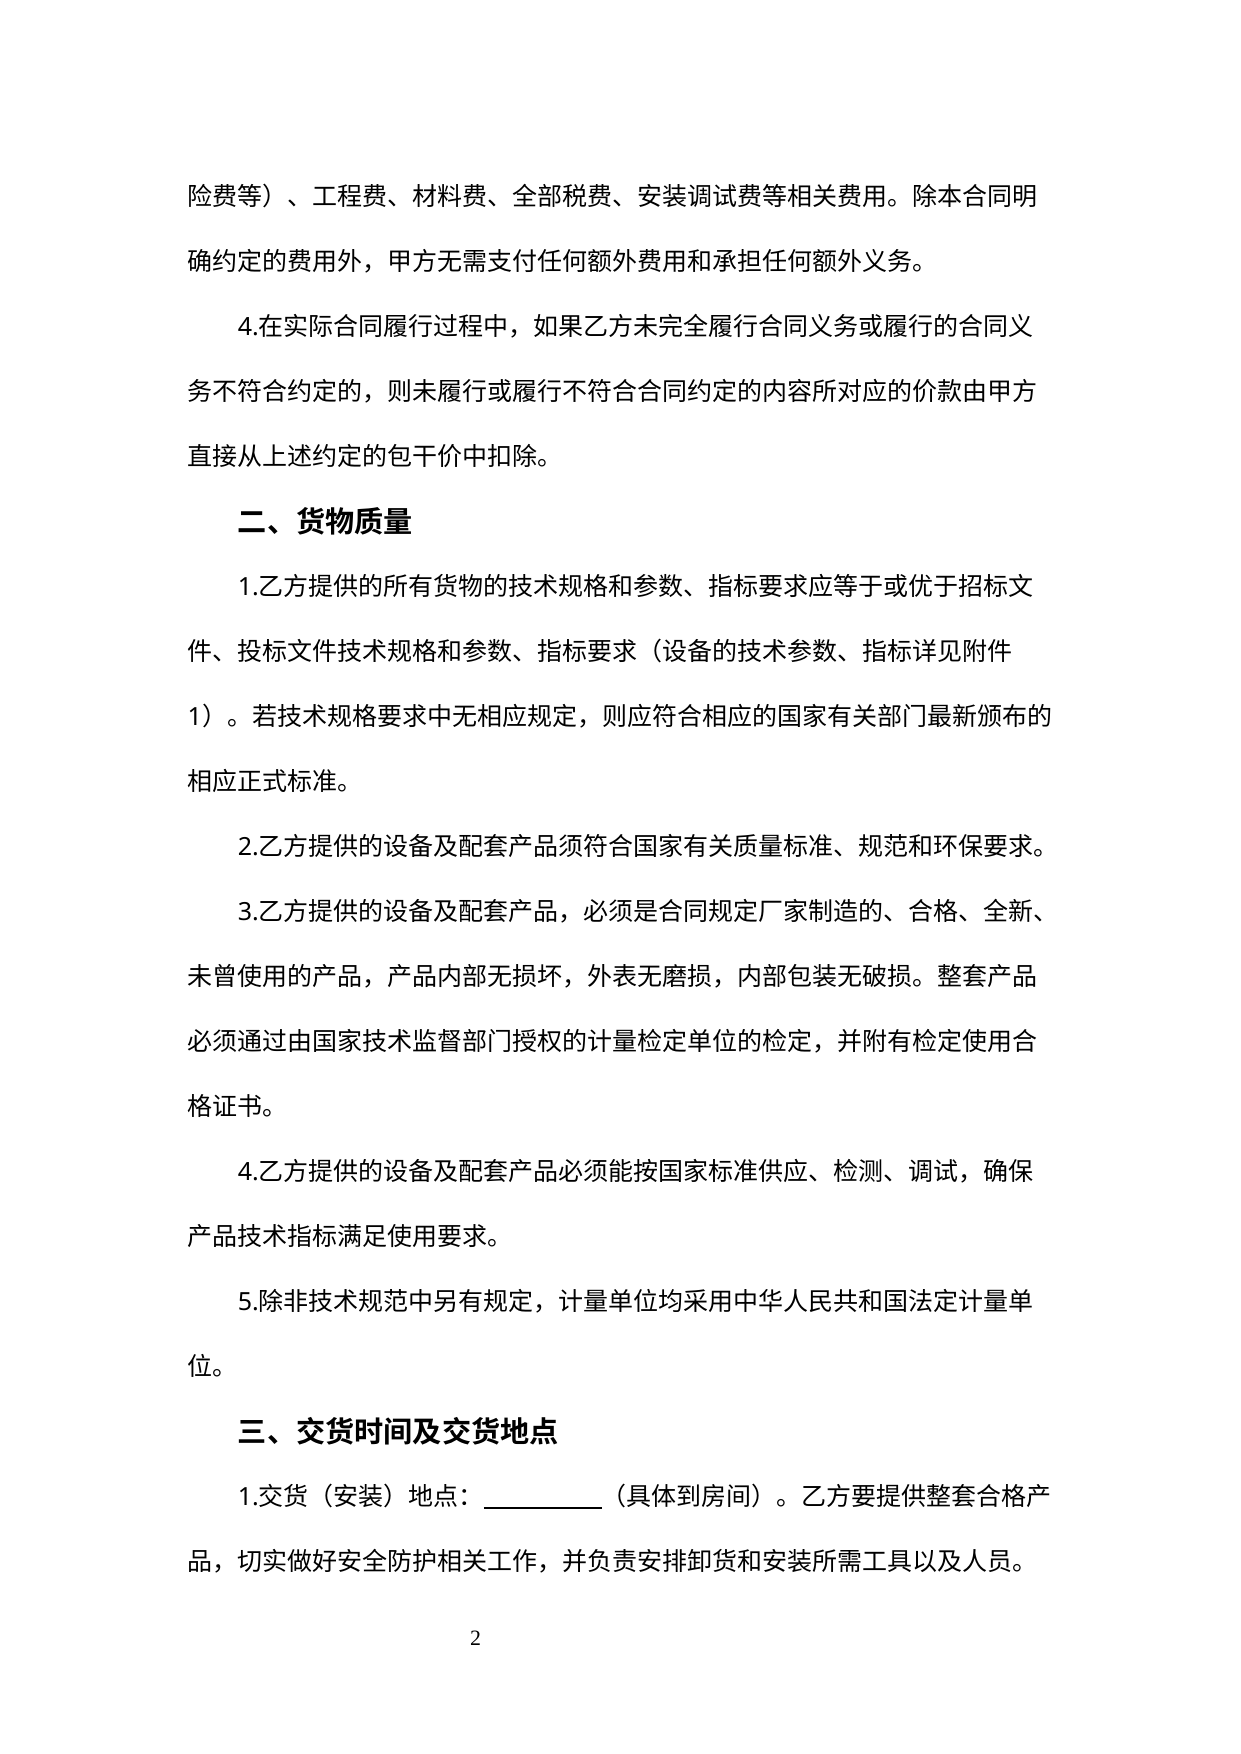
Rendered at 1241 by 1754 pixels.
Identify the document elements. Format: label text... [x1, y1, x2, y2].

text 三、交货时间及交货地点 [187, 1397, 1053, 1462]
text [187, 162, 1053, 292]
text 5.除非技术规范中另有规定，计量单位均采用中华人民共和国法定计量单位。 [187, 1267, 1053, 1397]
text 1.交货（安装）地点： （具体到房间）。乙方要提供整套合格产品，切实做好安全防护相关工作，并负责安排卸货和安装所需工具以及人员。 [187, 1462, 1053, 1592]
text 4.在实际合同履行过程中，如果乙方未完全履行合同义务或履行的合同义务不符合约定的，则未履行或履行不符合合同约定的内容所对应的价款由甲方直接从上述约定的包干价中扣除。 [187, 292, 1053, 487]
text 2.乙方提供的设备及配套产品须符合国家有关质量标准、规范和环保要求。 [187, 812, 1053, 877]
text 二、货物质量 [187, 487, 1053, 552]
text 4.乙方提供的设备及配套产品必须能按国家标准供应、检测、调试，确保产品技术指标满足使用要求。 [187, 1137, 1053, 1267]
text 3.乙方提供的设备及配套产品，必须是合同规定厂家制造的、合格、全新、未曾使用的产品，产品内部无损坏，外表无磨损，内部包装无破损。整套产品必须通过由国家技术监督部门授权的计量检定单位的检定，并附有检定使用合格证书。 [187, 877, 1053, 1137]
text 1.乙方提供的所有货物的技术规格和参数、指标要求应等于或优于招标文件、投标文件技术规格和参数、指标要求（设备的技术参数、指标详见附件1）。若技术规格要求中无相应规定，则应符合相应的国家有关部门最新颁布的相应正式标准。 [187, 552, 1053, 812]
